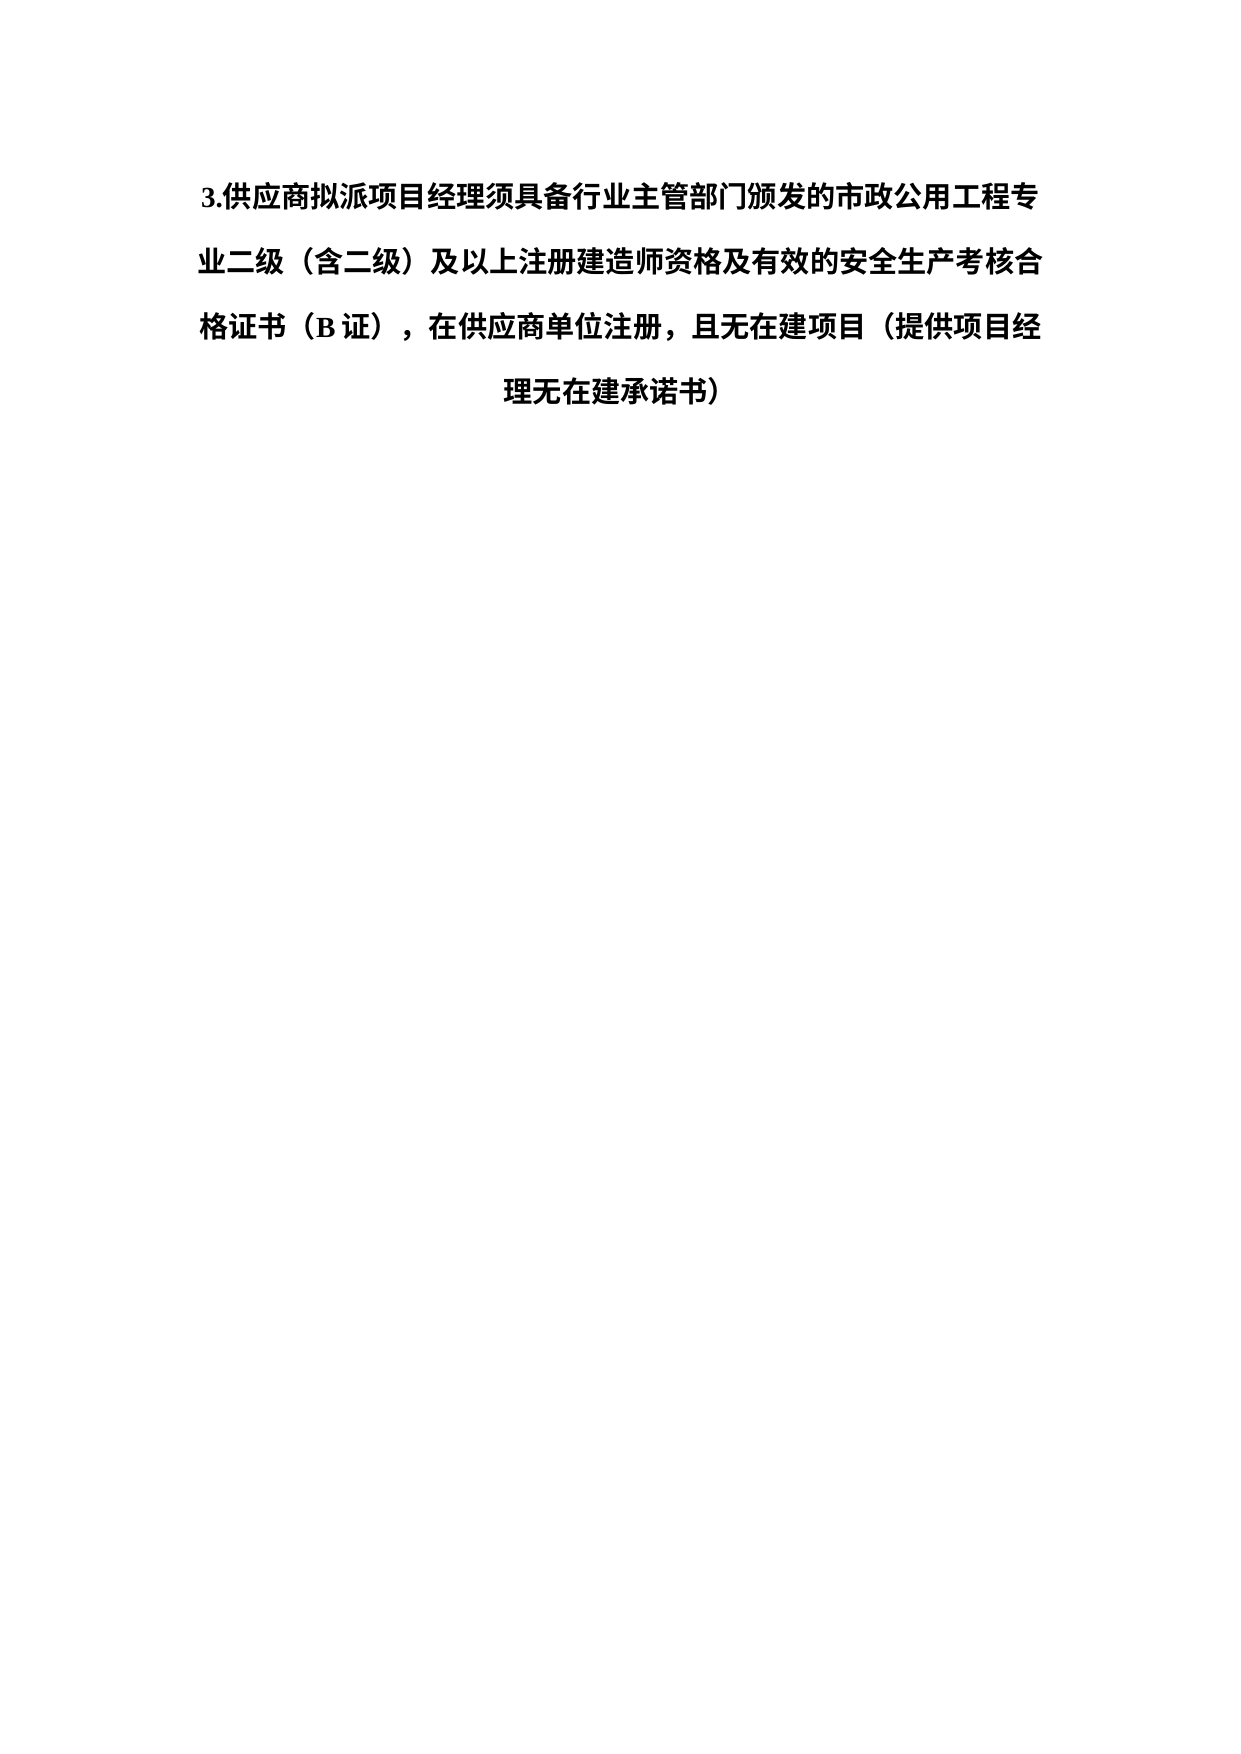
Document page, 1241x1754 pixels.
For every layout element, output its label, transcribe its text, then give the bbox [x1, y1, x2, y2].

text 3.供应商拟派项目经理须具备行业主管部门颁发的市政公用工程专业二级（含二级）及以上注册建造师资格及有效的安全生产考核合格证书（B证），在供应商单位注册，且无在建项目（提供项目经理无在建承诺书） [187, 162, 1053, 422]
